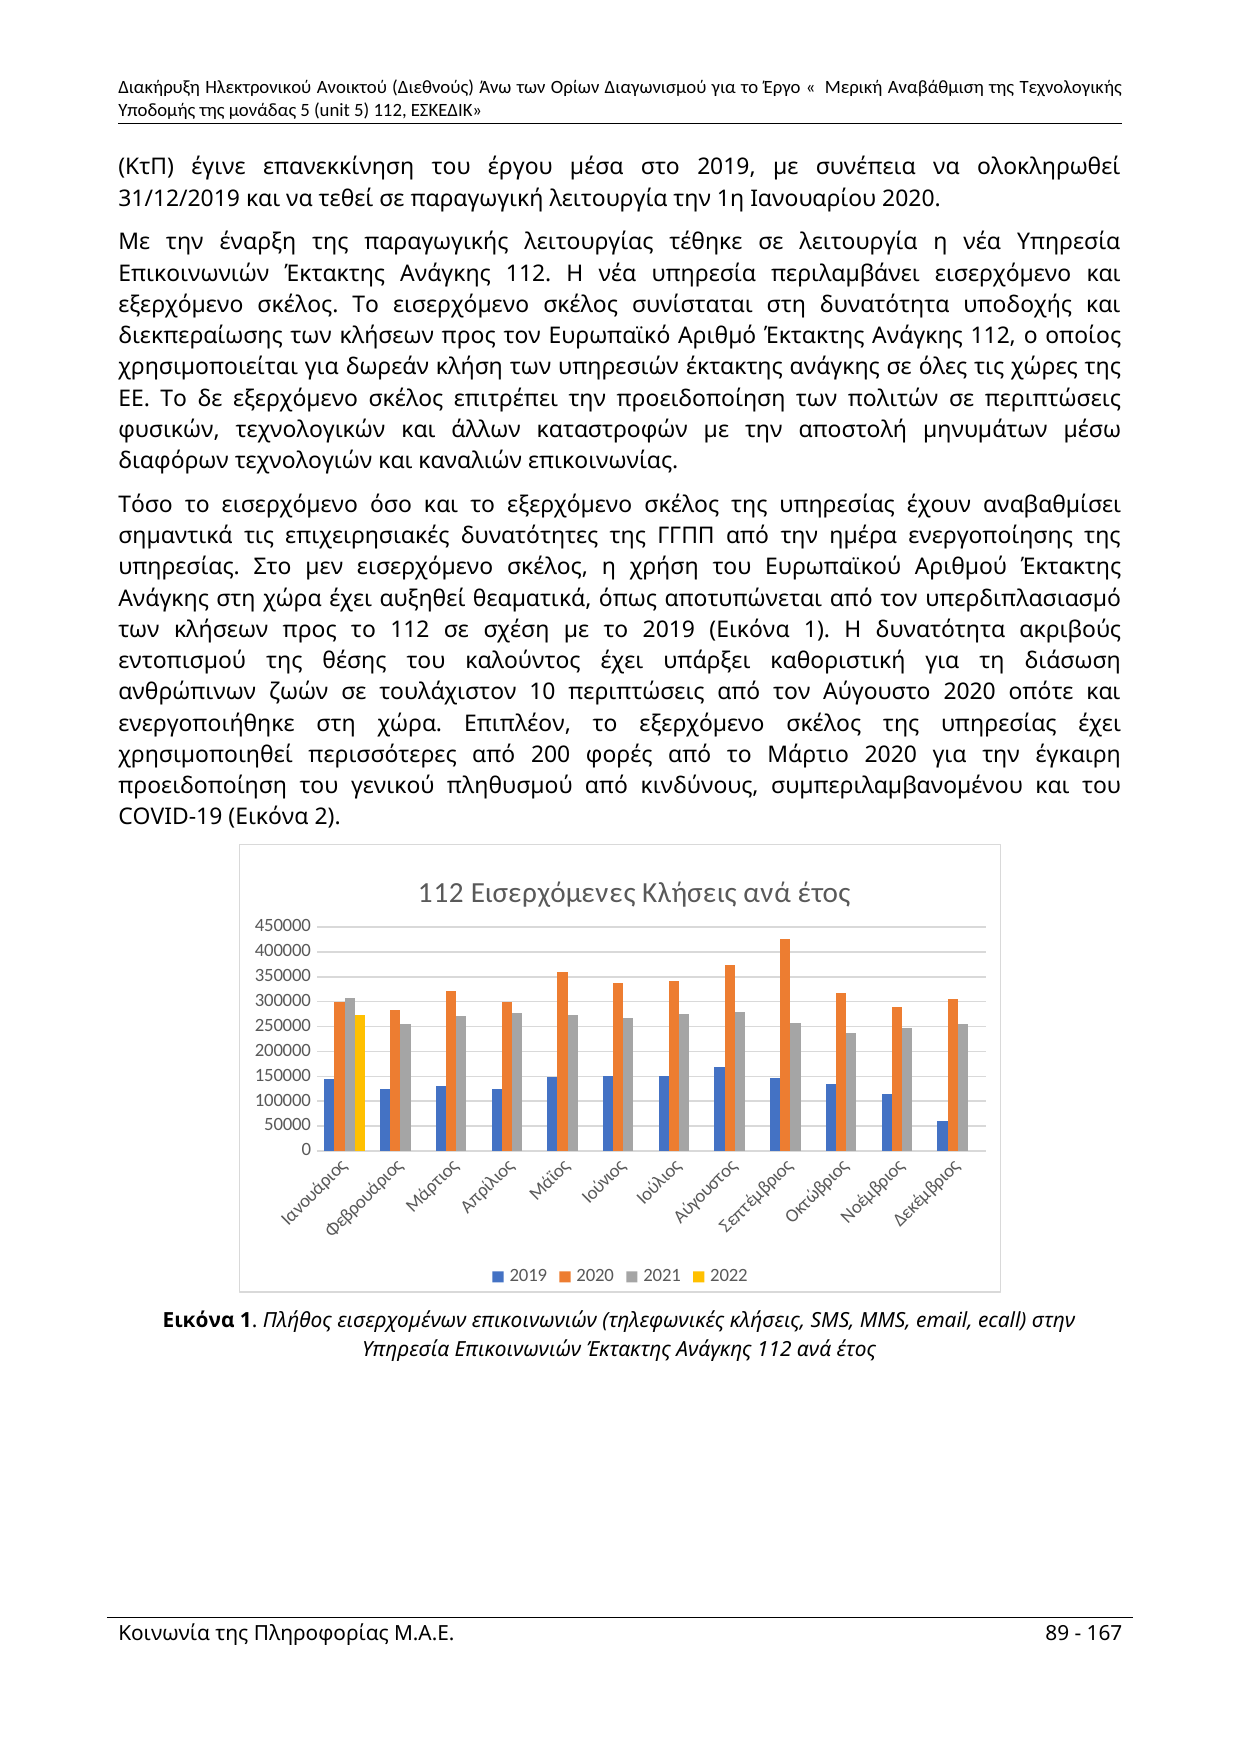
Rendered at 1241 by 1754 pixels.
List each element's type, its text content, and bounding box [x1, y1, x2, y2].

text Με την έναρξη της παραγωγικής λειτουργίας τέθηκε σε λειτουργία η νέα Υπηρεσία Επικοινωνιών Έκτακτης Ανάγκης 112. Η νέα υπηρεσία περιλαμβάνει εισερχόμενο και εξερχόμενο σκέλος. Το εισερχόμενο σκέλος συνίσταται στη δυνατότητα υποδοχής και διεκπεραίωσης των κλήσεων προς τον Ευρωπαϊκό Αριθμό Έκτακτης Ανάγκης 112, ο οποίος χρησιμοποιείται για δωρεάν κλήση των υπηρεσιών έκτακτης ανάγκης σε όλες τις χώρες της ΕΕ. Το δε εξερχόμενο σκέλος επιτρέπει την προειδοποίηση των πολιτών σε περιπτώσεις φυσικών, τεχνολογικών και άλλων καταστροφών με την αποστολή μηνυμάτων μέσω διαφόρων τεχνολογιών και καναλιών επικοινωνίας. [118, 225, 1122, 475]
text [118, 150, 1122, 213]
text Τόσο το εισερχόμενο όσο και το εξερχόμενο σκέλος της υπηρεσίας έχουν αναβαθμίσει σημαντικά τις επιχειρησιακές δυνατότητες της ΓΓΠΠ από την ημέρα ενεργοποίησης της υπηρεσίας. Στο μεν εισερχόμενο σκέλος, η χρήση του Ευρωπαϊκού Αριθμού Έκτακτης Ανάγκης στη χώρα έχει αυξηθεί θεαματικά, όπως αποτυπώνεται από τον υπερδιπλασιασμό των κλήσεων προς το 112 σε σχέση με το 2019 (Εικόνα 1). Η δυνατότητα ακριβούς εντοπισμού της θέσης του καλούντος έχει υπάρξει καθοριστική για τη διάσωση ανθρώπινων ζωών σε τουλάχιστον 10 περιπτώσεις από τον Αύγουστο 2020 οπότε και ενεργοποιήθηκε στη χώρα. Επιπλέον, το εξερχόμενο σκέλος της υπηρεσίας έχει χρησιμοποιηθεί περισσότερες από 200 φορές από το Μάρτιο 2020 για την έγκαιρη προειδοποίηση του γενικού πληθυσμού από κινδύνους, συμπεριλαμβανομένου και του COVID-19 (Εικόνα 2). [118, 488, 1122, 831]
text Εικόνα 1. Πλήθος εισερχομένων επικοινωνιών (τηλεφωνικές κλήσεις, SMS, MMS, email, ecall) στην Υπηρεσία Επικοινωνιών Έκτακτης Ανάγκης 112 ανά έτος [118, 1306, 1122, 1362]
